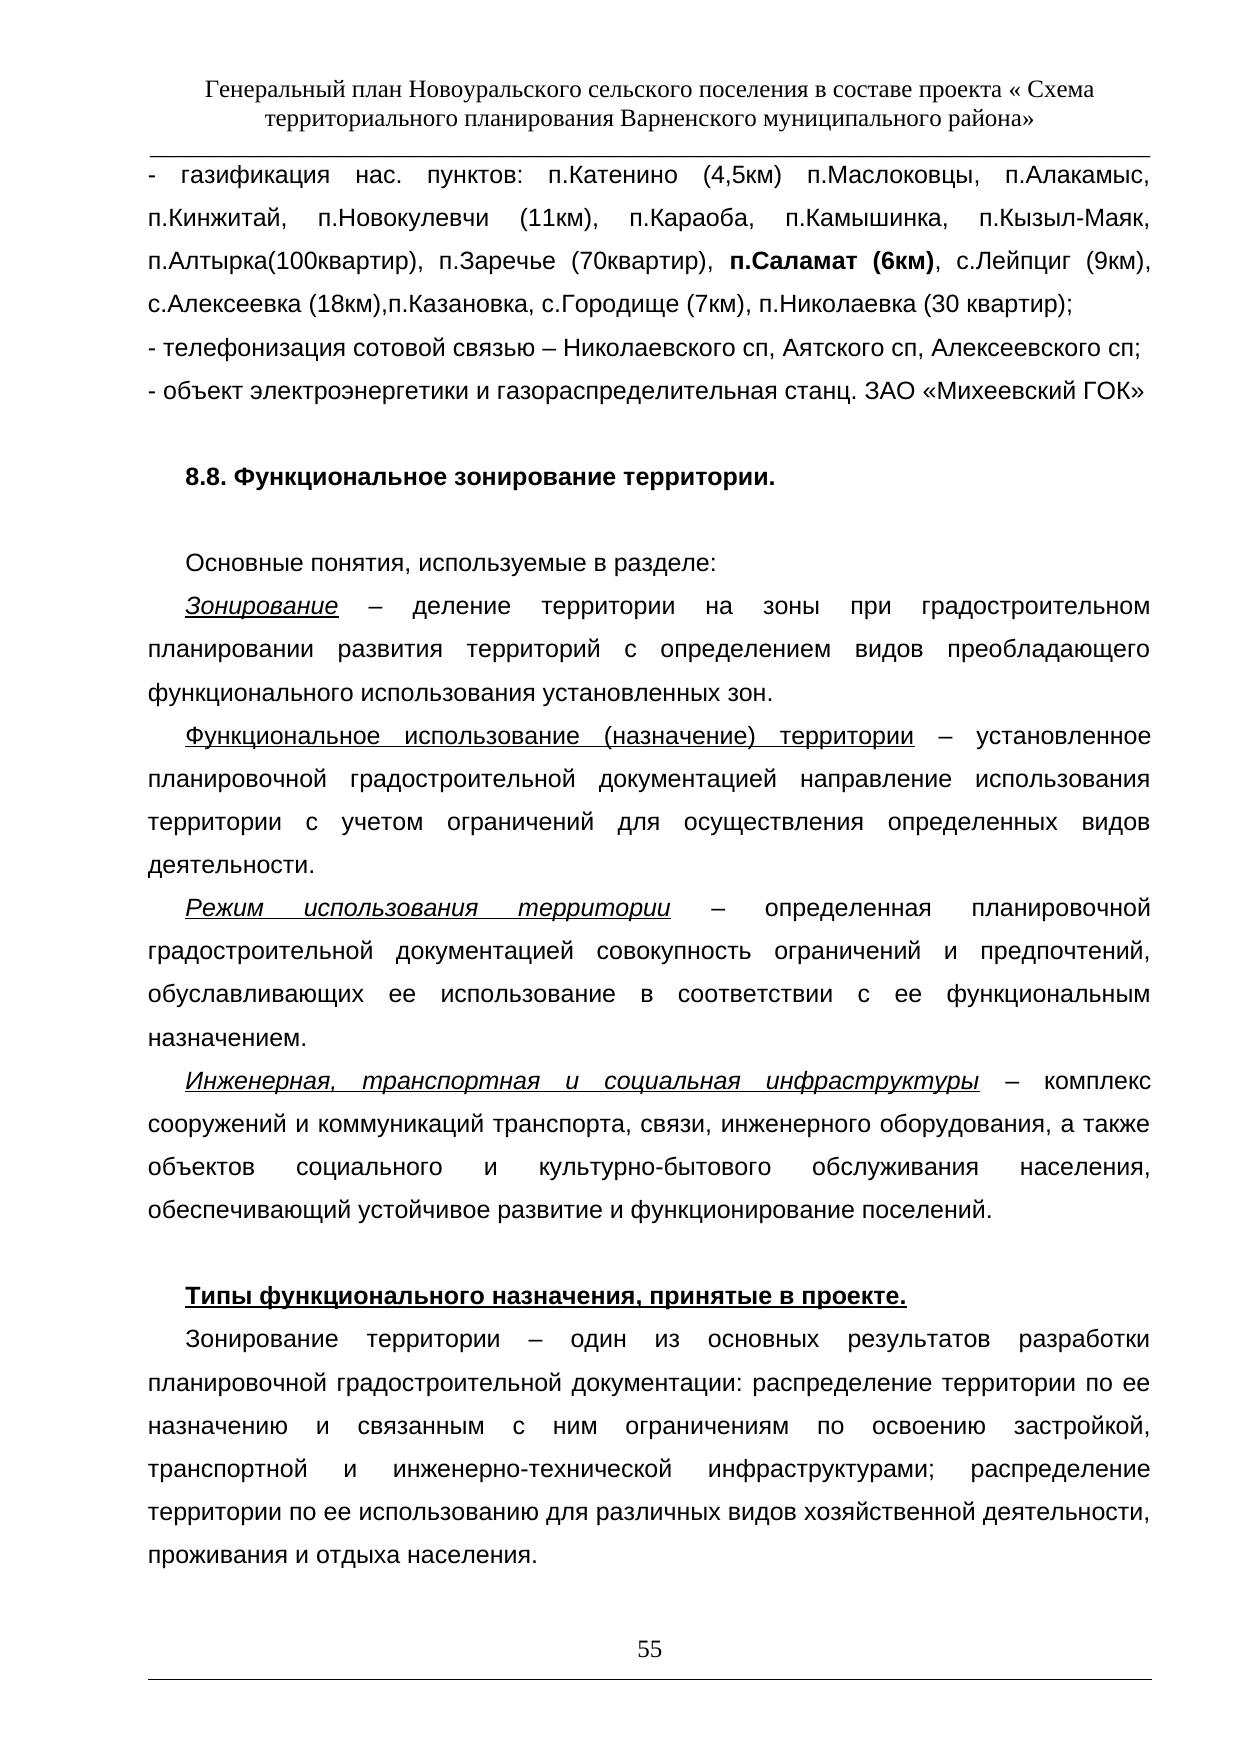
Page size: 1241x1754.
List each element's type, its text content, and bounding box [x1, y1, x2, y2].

text Типы функционального назначения, принятые в проекте. [148, 1281, 1152, 1310]
text Зонирование – деление территории на зоны при градостроительном планировании развития территорий с определением видов преобладающего функционального использования установленных зон. [148, 591, 1152, 706]
text - телефонизация сотовой связью – Николаевского сп, Аятского сп, Алексеевского сп; [148, 333, 1152, 361]
text Основные понятия, используемые в разделе: [148, 548, 1152, 577]
text - объект электроэнергетики и газораспределительная станц. ЗАО «Михеевский ГОК» [148, 376, 1152, 404]
text Функциональное использование (назначение) территории – установленное планировочной градостроительной документацией направление использования территории с учетом ограничений для осуществления определенных видов деятельности. [148, 721, 1152, 879]
text 8.8. Функциональное зонирование территории. [148, 462, 1152, 491]
text Инженерная, транспортная и социальная инфраструктуры – комплекс сооружений и коммуникаций транспорта, связи, инженерного оборудования, а также объектов социального и культурно-бытового обслуживания населения, обеспечивающий устойчивое развитие и функционирование поселений. [148, 1066, 1152, 1224]
text Режим использования территории – определенная планировочной градостроительной документацией совокупность ограничений и предпочтений, обуславливающих ее использование в соответствии с ее функциональным назначением. [148, 893, 1152, 1051]
text - газификация нас. пунктов: п.Катенино (4,5км) п.Маслоковцы, п.Алакамыс, п.Кинжитай, п.Новокулевчи (11км), п.Караоба, п.Камышинка, п.Кызыл-Маяк, п.Алтырка(100квартир), п.Заречье (70квартир), п.Саламат (6км), с.Лейпциг (9км), с.Алексеевка (18км),п.Казановка, с.Городище (7км), п.Николаевка (30 квартир); [148, 160, 1152, 318]
text Зонирование территории – один из основных результатов разработки планировочной градостроительной документации: распределение территории по ее назначению и связанным с ним ограничениям по освоению застройкой, транспортной и инженерно-технической инфраструктурами; распределение территории по ее использованию для различных видов хозяйственной деятельности, проживания и отдыха населения. [148, 1324, 1152, 1569]
